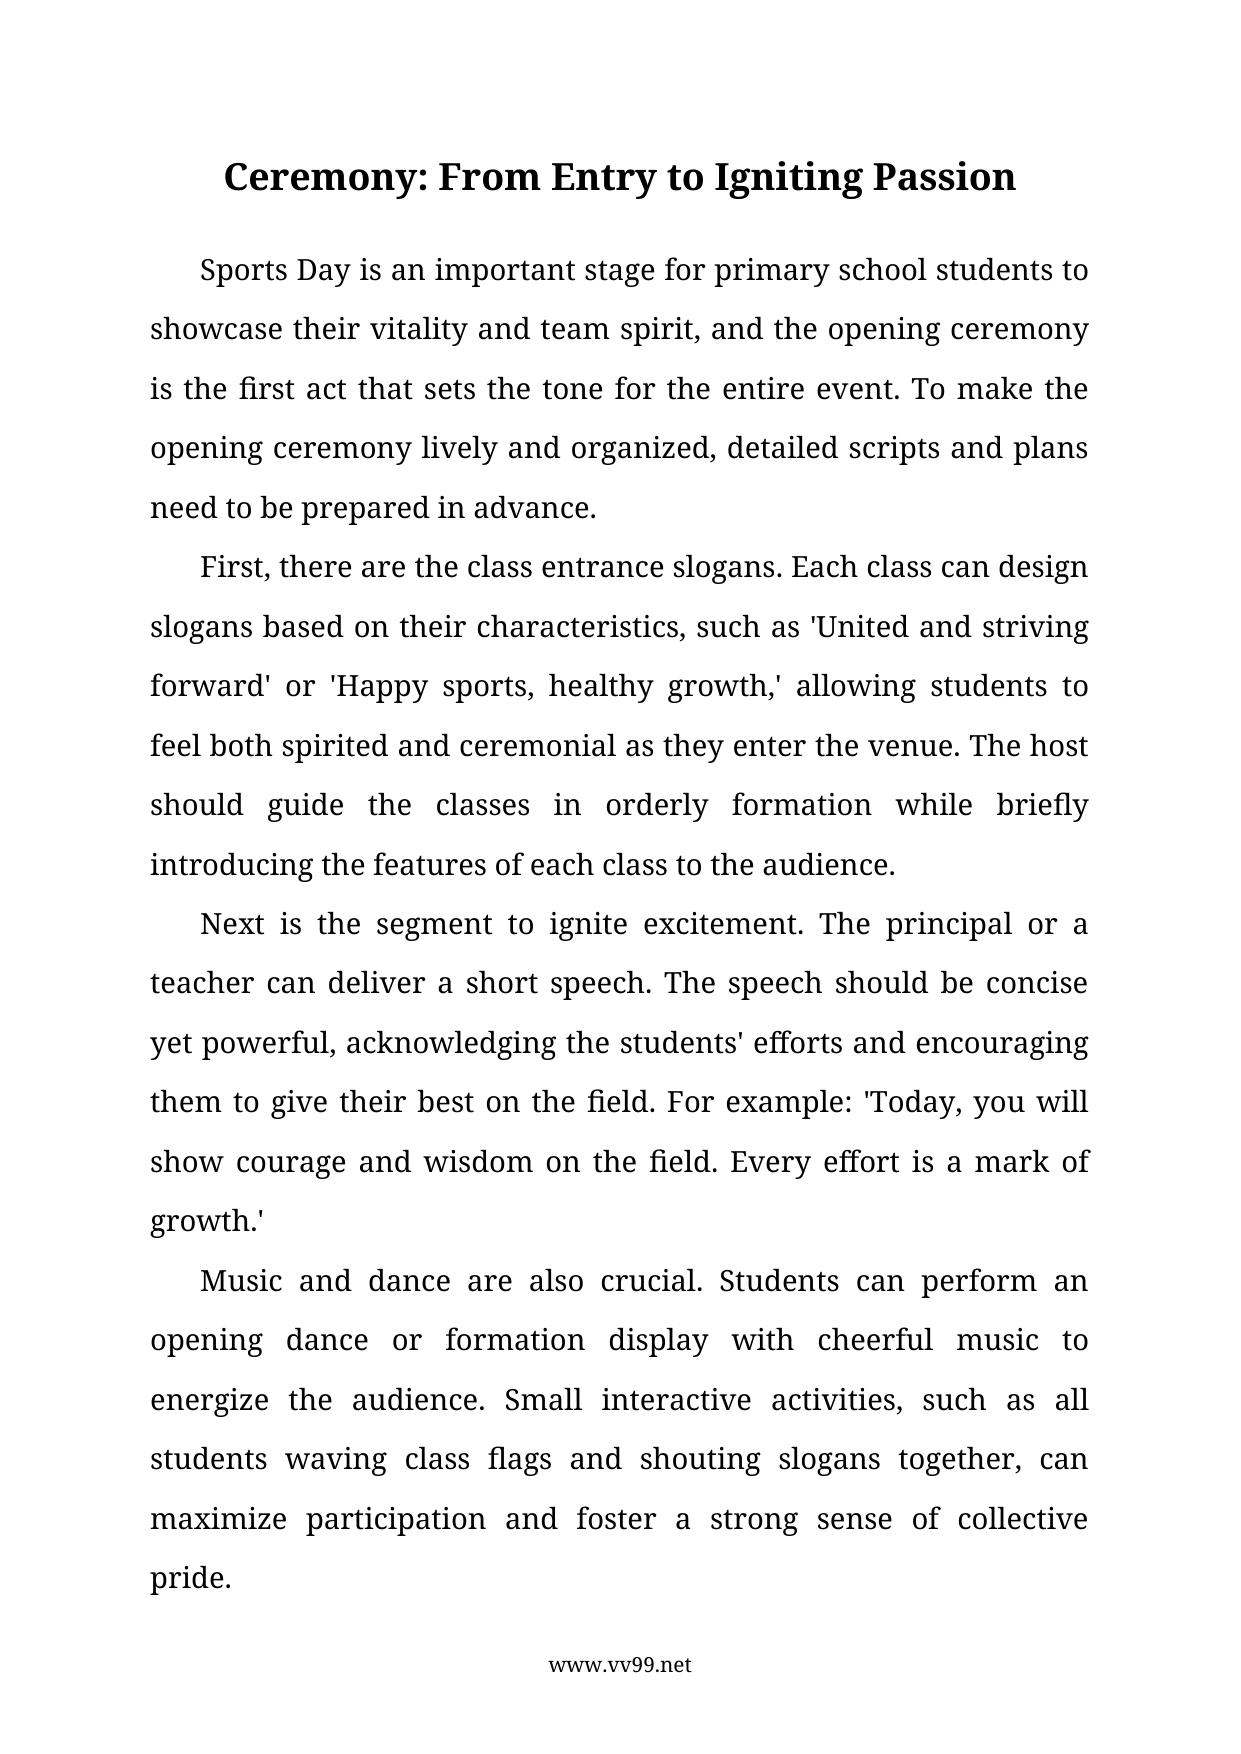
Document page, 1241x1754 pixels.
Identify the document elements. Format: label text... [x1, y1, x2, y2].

text Next is the segment to ignite excitement. The principal or a teacher can deliver a short speech. The speech should be concise yet powerful, acknowledging the students' efforts and encouraging them to give their best on the field. For example: 'Today, you will show courage and wisdom on the field. Every effort is a mark of growth.' [150, 903, 1090, 1240]
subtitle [150, 150, 1090, 201]
text First, there are the class entrance slogans. Each class can design slogans based on their characteristics, such as 'United and striving forward' or 'Happy sports, healthy growth,' allowing students to feel both spirited and ceremonial as they enter the venue. The host should guide the classes in orderly formation while briefly introducing the features of each class to the audience. [150, 546, 1090, 883]
text Music and dance are also crucial. Students can perform an opening dance or formation display with cheerful music to energize the audience. Small interactive activities, such as all students waving class flags and shouting slogans together, can maximize participation and foster a strong sense of collective pride. [150, 1260, 1090, 1597]
text Sports Day is an important stage for primary school students to showcase their vitality and team spirit, and the opening ceremony is the first act that sets the tone for the entire event. To make the opening ceremony lively and organized, detailed scripts and plans need to be prepared in advance. [150, 249, 1090, 527]
